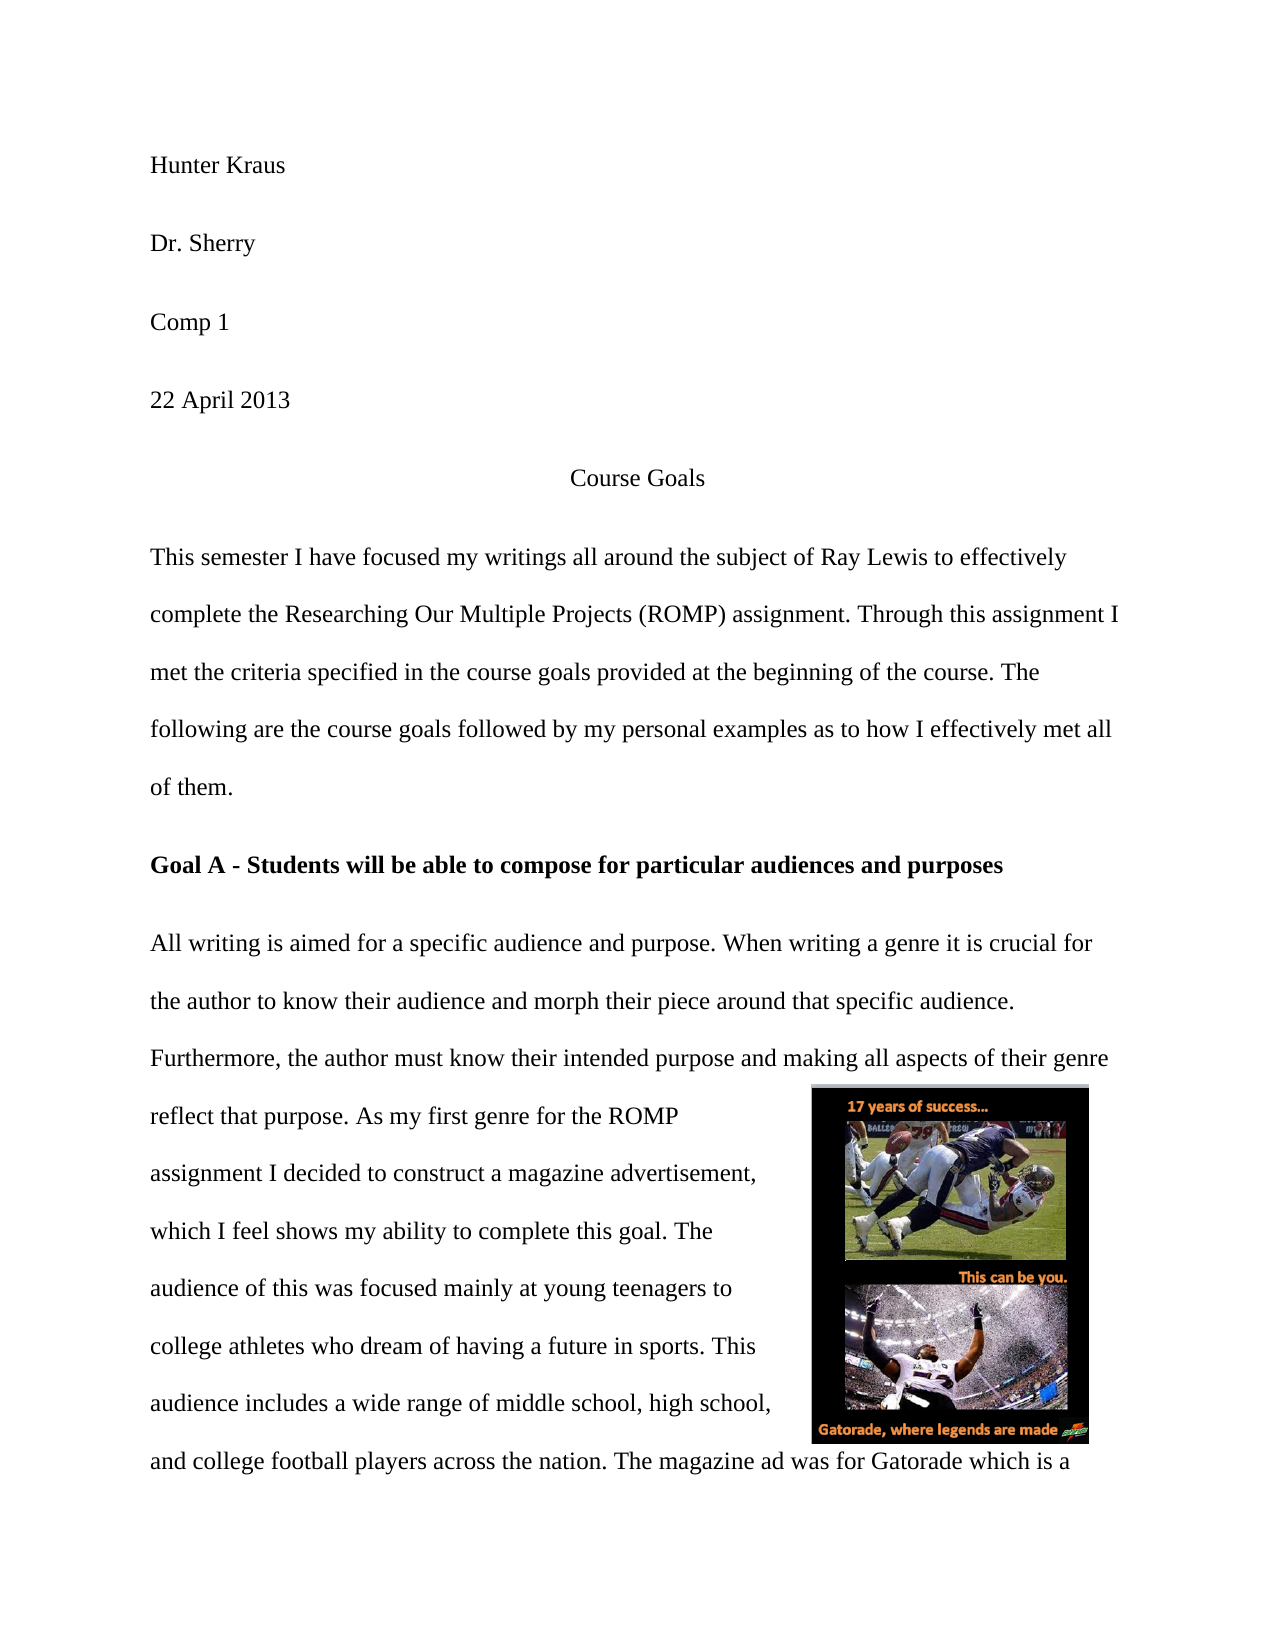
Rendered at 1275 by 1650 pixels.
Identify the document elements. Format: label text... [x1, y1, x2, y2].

text Goal A - Students will be able to compose for particular audiences and purposes [150, 850, 1125, 879]
text This semester I have focused my writings all around the subject of Ray Lewis to effectively complete the Researching Our Multiple Projects (ROMP) assignment. Through this assignment I met the criteria specified in the course goals provided at the beginning of the course. The following are the course goals followed by my personal examples as to how I effectively met all of them. [150, 542, 1125, 800]
text Course Goals [150, 463, 1125, 492]
text Hunter Kraus [150, 150, 1125, 179]
text Comp 1 [150, 307, 1125, 335]
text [150, 928, 1125, 1474]
text Dr. Sherry [150, 228, 1125, 257]
picture [811, 1084, 1089, 1444]
text 22 April 2013 [150, 385, 1125, 414]
